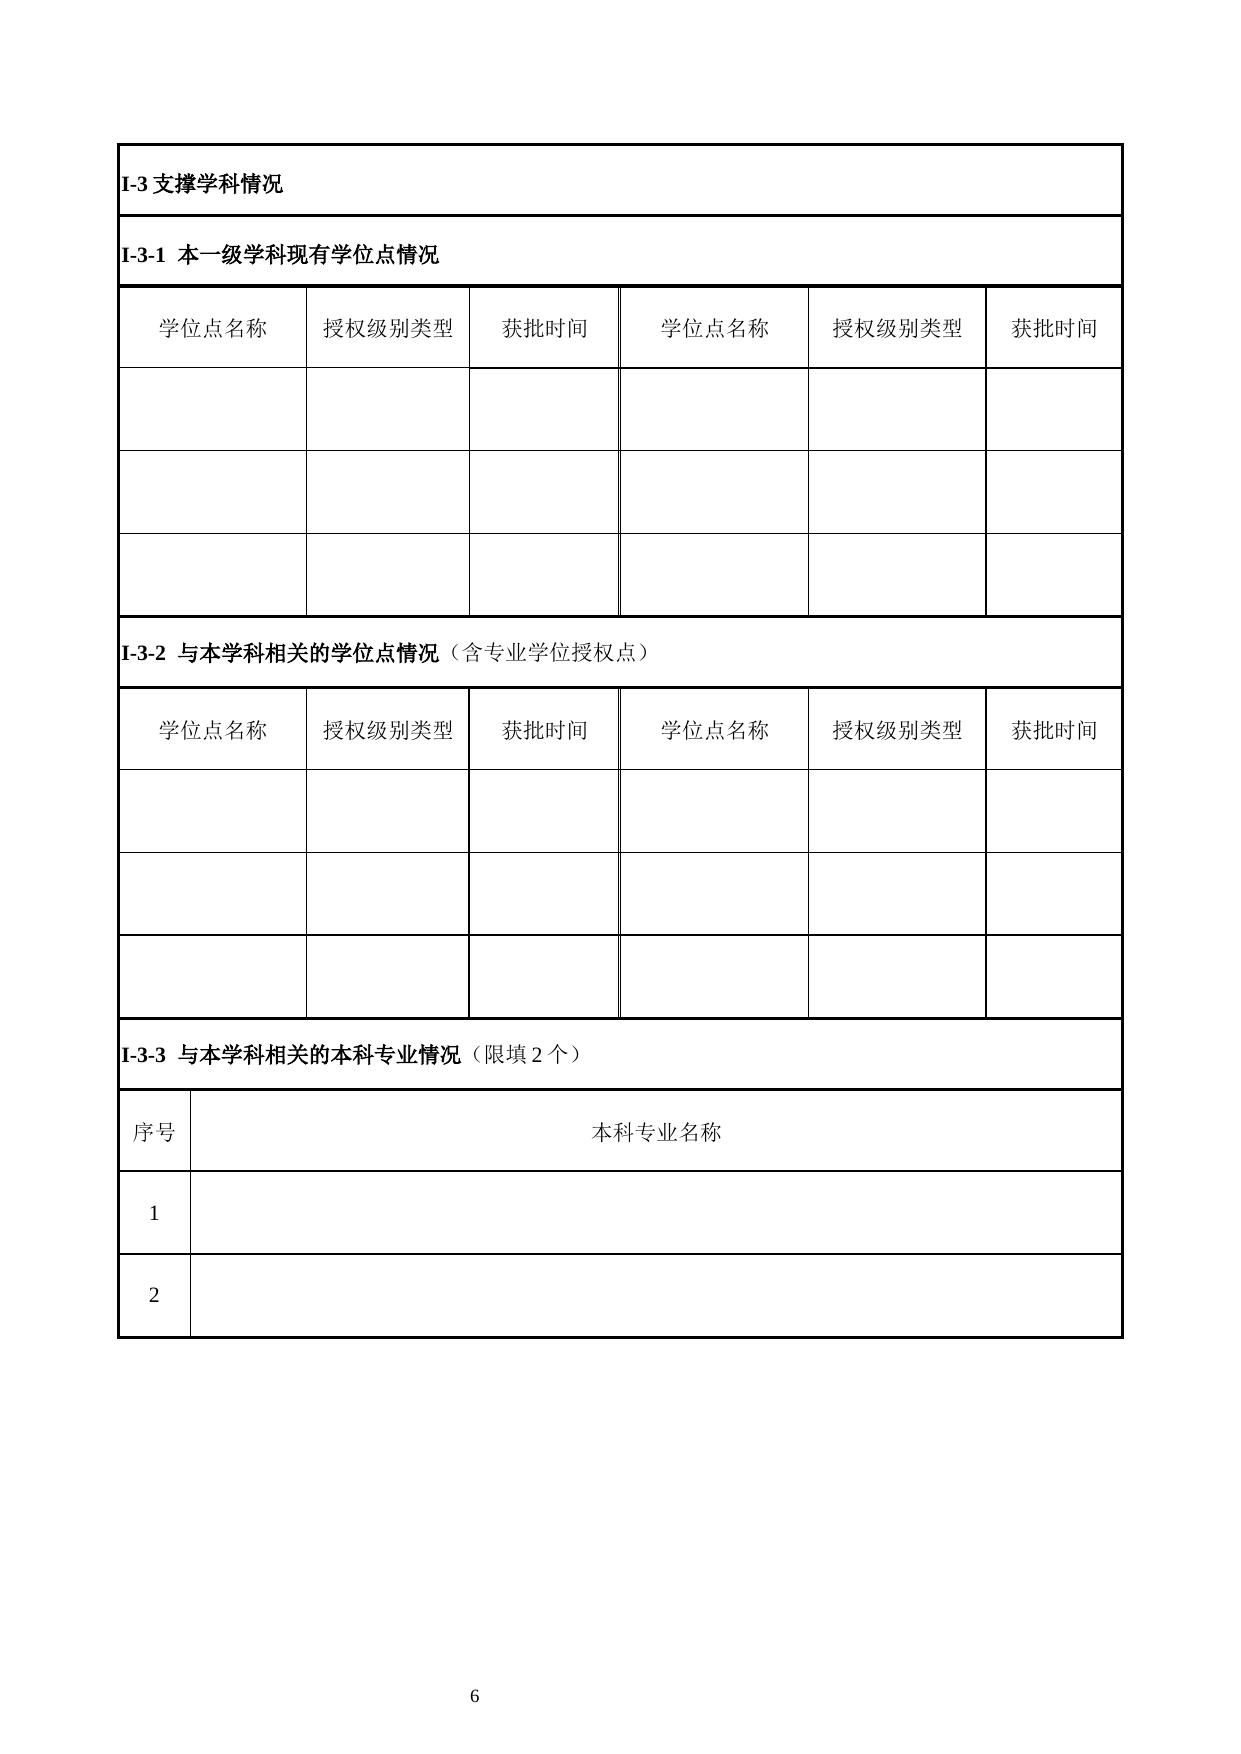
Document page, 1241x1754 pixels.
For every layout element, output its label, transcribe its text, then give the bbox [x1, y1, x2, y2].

table_cell [809, 770, 985, 851]
table_cell [470, 369, 618, 450]
table_cell [987, 853, 1121, 934]
table_cell 1 [120, 1172, 190, 1253]
table_cell [470, 451, 618, 532]
table_cell [809, 369, 985, 450]
table_cell 学位点名称 [120, 288, 306, 367]
table_cell [307, 770, 468, 851]
table_cell [307, 936, 468, 1017]
table_cell [470, 534, 618, 615]
table_cell 序号 [120, 1091, 190, 1170]
table_header I-3支撑学科情况 [120, 146, 1121, 213]
table_cell [621, 451, 808, 532]
table_cell 本科专业名称 [191, 1091, 1121, 1170]
table_cell [987, 451, 1121, 532]
table_cell [987, 369, 1121, 450]
table_cell [621, 853, 808, 934]
table_cell [470, 853, 618, 934]
table_cell [120, 853, 306, 934]
table_cell [120, 770, 306, 851]
table_cell 2 [120, 1255, 190, 1336]
table_cell [621, 770, 808, 851]
table_cell [191, 1172, 1121, 1253]
table_cell 获批时间 [470, 689, 618, 769]
table_cell [621, 534, 808, 615]
table_cell [621, 369, 808, 450]
table_cell [470, 936, 618, 1017]
table_cell [191, 1255, 1121, 1336]
table_cell 获批时间 [987, 288, 1121, 367]
table_cell 学位点名称 [120, 689, 306, 769]
table_cell 授权级别类型 [809, 288, 985, 367]
table_cell [987, 770, 1121, 851]
table_cell [120, 936, 306, 1017]
table_cell 获批时间 [470, 288, 618, 367]
table_cell 授权级别类型 [307, 288, 469, 367]
table_cell [307, 451, 469, 532]
table_cell [120, 451, 306, 532]
table_cell [809, 853, 985, 934]
table_cell [120, 368, 306, 450]
table_cell [307, 853, 468, 934]
table_cell I-3-2 与本学科相关的学位点情况（含专业学位授权点） [120, 618, 1121, 686]
table_cell [809, 534, 985, 615]
table_cell [809, 936, 985, 1017]
table_cell [987, 534, 1121, 615]
table_cell [307, 368, 469, 450]
table_cell [987, 936, 1121, 1017]
table_cell I-3-1 本一级学科现有学位点情况 [120, 217, 1121, 284]
table_cell I-3-3 与本学科相关的本科专业情况（限填2个） [120, 1020, 1121, 1088]
table_cell 授权级别类型 [307, 689, 468, 769]
table_cell 授权级别类型 [809, 689, 985, 769]
table_cell 学位点名称 [621, 288, 808, 367]
table_cell [307, 534, 469, 615]
table_cell [809, 451, 985, 532]
table_cell 获批时间 [987, 689, 1121, 769]
table_cell [470, 770, 618, 851]
table_cell 学位点名称 [621, 689, 808, 769]
table_cell [120, 534, 306, 615]
table_cell [621, 936, 808, 1017]
